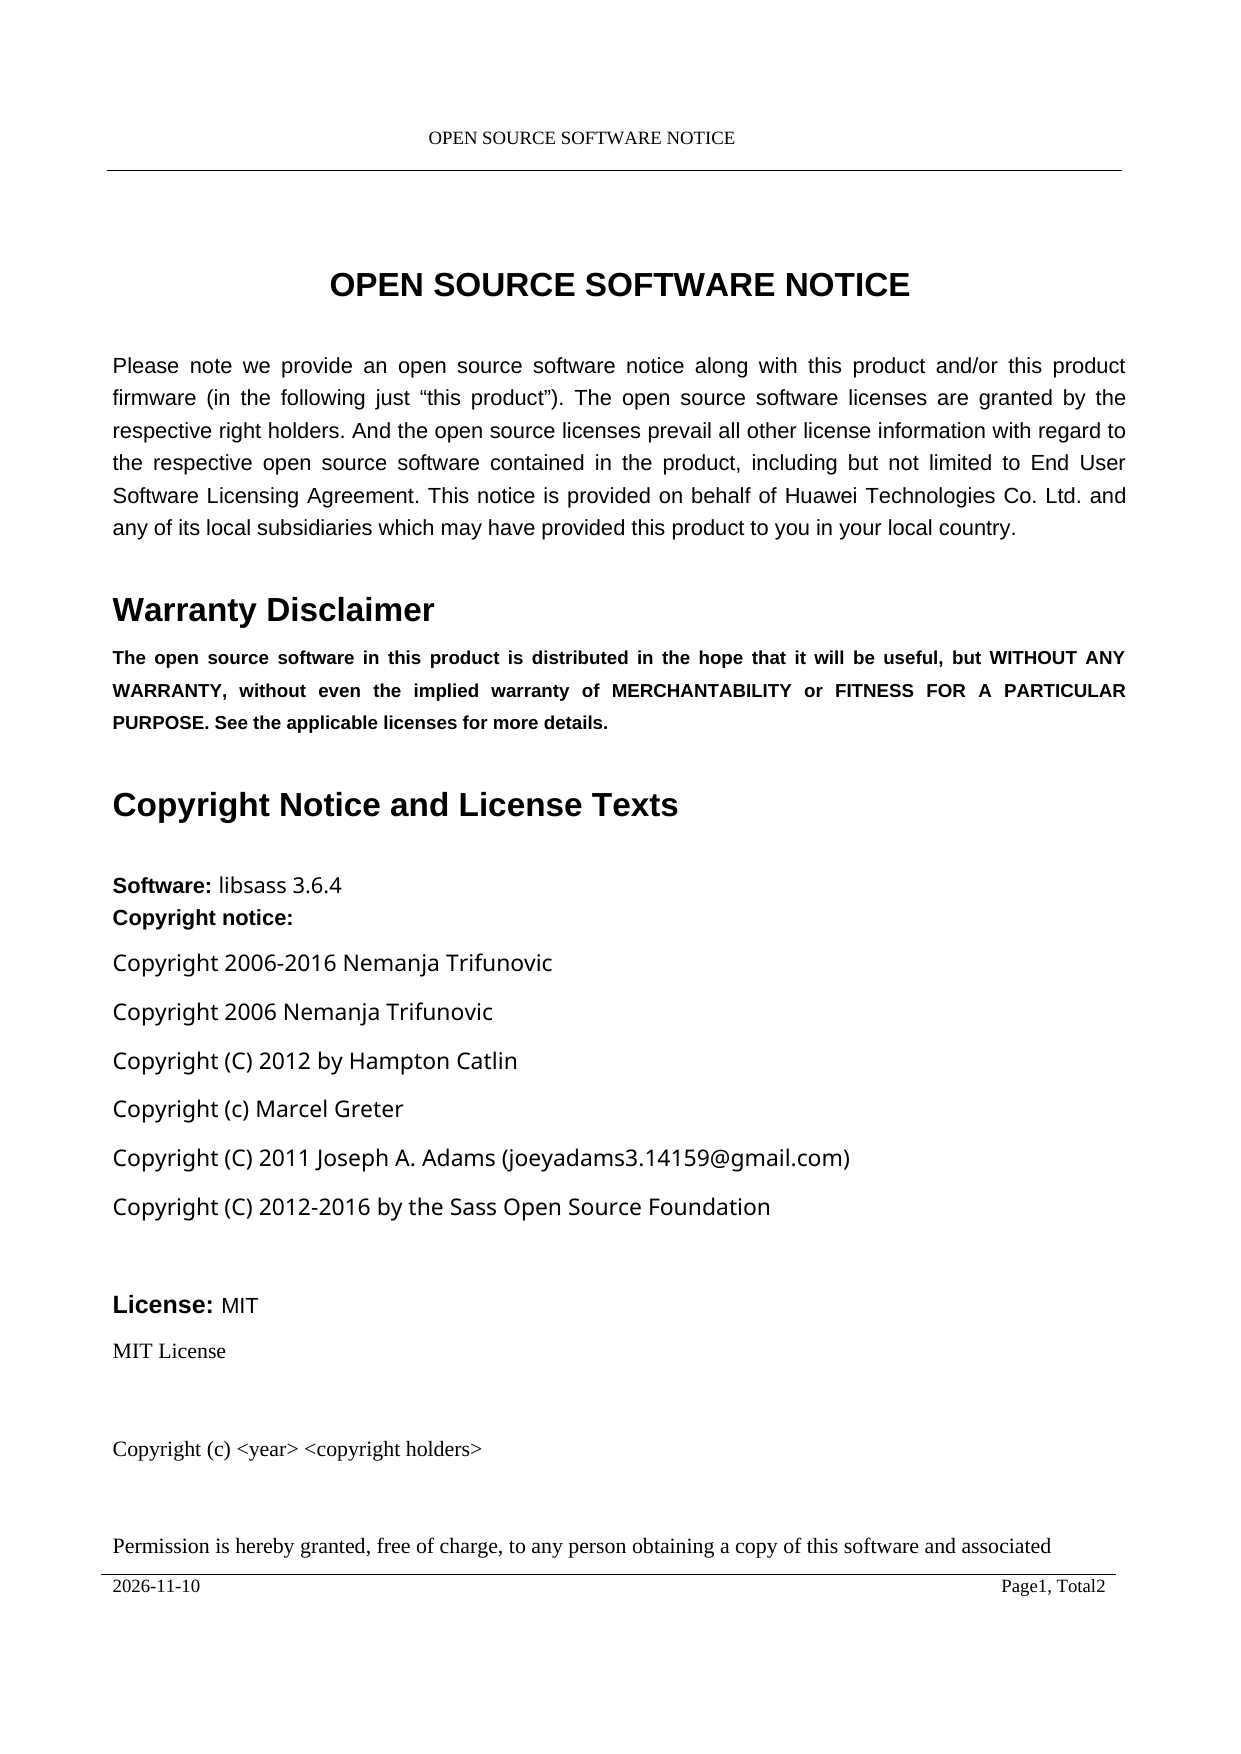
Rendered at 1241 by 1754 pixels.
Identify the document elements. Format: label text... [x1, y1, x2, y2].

text Copyright Notice and License Texts [112, 771, 1128, 836]
text Please note we provide an open source software notice along with this product and/or this product firmware (in the following just “this product”). The open source software licenses are granted by the respective right holders. And the open source licenses prevail all other license information with regard to the respective open source software contained in the product, including but not limited to End User Software Licensing Agreement. This notice is provided on behalf of Huawei Technologies Co. Ltd. and any of its local subsidiaries which may have provided this product to you in your local country. [112, 349, 1128, 544]
text The open source software in this product is distributed in the hope that it will be useful, but WITHOUT ANY WARRANTY, without even the implied warranty of MERCHANTABILITY or FITNESS FOR A PARTICULAR PURPOSE. See the applicable licenses for more details. [112, 641, 1128, 739]
text Copyright 2006-2016 Nemanja Trifunovic Copyright 2006 Nemanja Trifunovic Copyright (C) 2012 by Hampton Catlin Copyright (c) Marcel Greter Copyright (C) 2011 Joseph A. Adams (joeyadams3.14159@gmail.com) Copyright (C) 2012-2016 by the Sass Open Source Foundation [112, 947, 1128, 1272]
text Warranty Disclaimer [112, 576, 1128, 641]
text Copyright notice: [112, 901, 1128, 934]
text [112, 1335, 1128, 1562]
text OPEN SOURCE SOFTWARE NOTICE [112, 251, 1128, 316]
text License: MIT [112, 1288, 1128, 1320]
text Software: libsass 3.6.4 [112, 869, 1128, 901]
